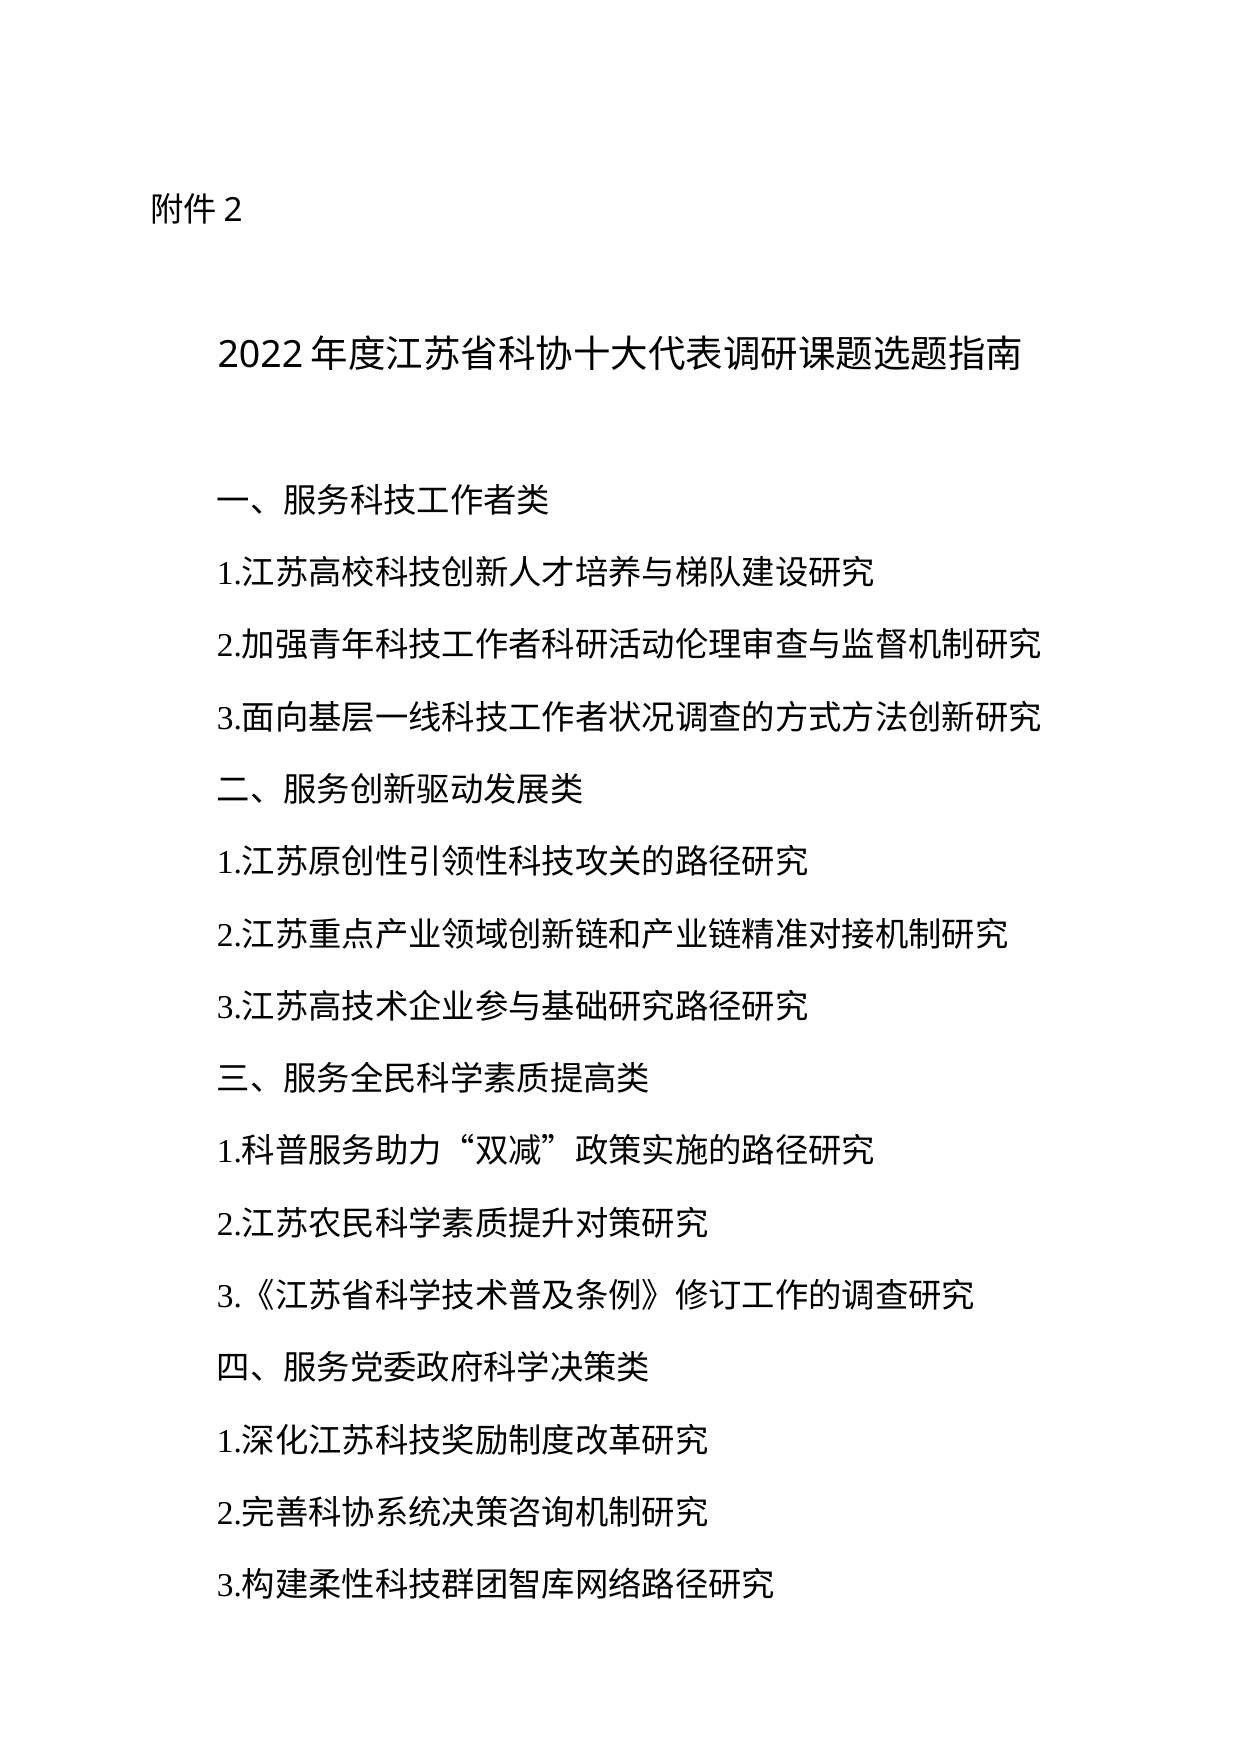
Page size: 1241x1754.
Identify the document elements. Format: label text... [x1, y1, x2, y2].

text 一、服务科技工作者类 [150, 474, 1090, 522]
text 2.江苏农民科学素质提升对策研究 [150, 1197, 1090, 1245]
text 1.江苏高校科技创新人才培养与梯队建设研究 [150, 546, 1090, 594]
text 3.江苏高技术企业参与基础研究路径研究 [150, 980, 1090, 1028]
text 3.构建柔性科技群团智库网络路径研究 [150, 1558, 1090, 1606]
text 二、服务创新驱动发展类 [150, 763, 1090, 811]
text 1.深化江苏科技奖励制度改革研究 [150, 1413, 1090, 1462]
text 1.科普服务助力“双减”政策实施的路径研究 [150, 1124, 1090, 1172]
text 1.江苏原创性引领性科技攻关的路径研究 [150, 835, 1090, 883]
text 2.完善科协系统决策咨询机制研究 [150, 1486, 1090, 1534]
text 2022年度江苏省科协十大代表调研课题选题指南 [150, 324, 1090, 378]
text 3.面向基层一线科技工作者状况调查的方式方法创新研究 [150, 691, 1090, 739]
text 2.江苏重点产业领域创新链和产业链精准对接机制研究 [150, 907, 1090, 956]
text 附件2 [150, 183, 1090, 232]
text 3.《江苏省科学技术普及条例》修订工作的调查研究 [150, 1269, 1090, 1317]
text 三、服务全民科学素质提高类 [150, 1052, 1090, 1100]
text 2.加强青年科技工作者科研活动伦理审查与监督机制研究 [150, 618, 1090, 666]
text 四、服务党委政府科学决策类 [150, 1341, 1090, 1389]
